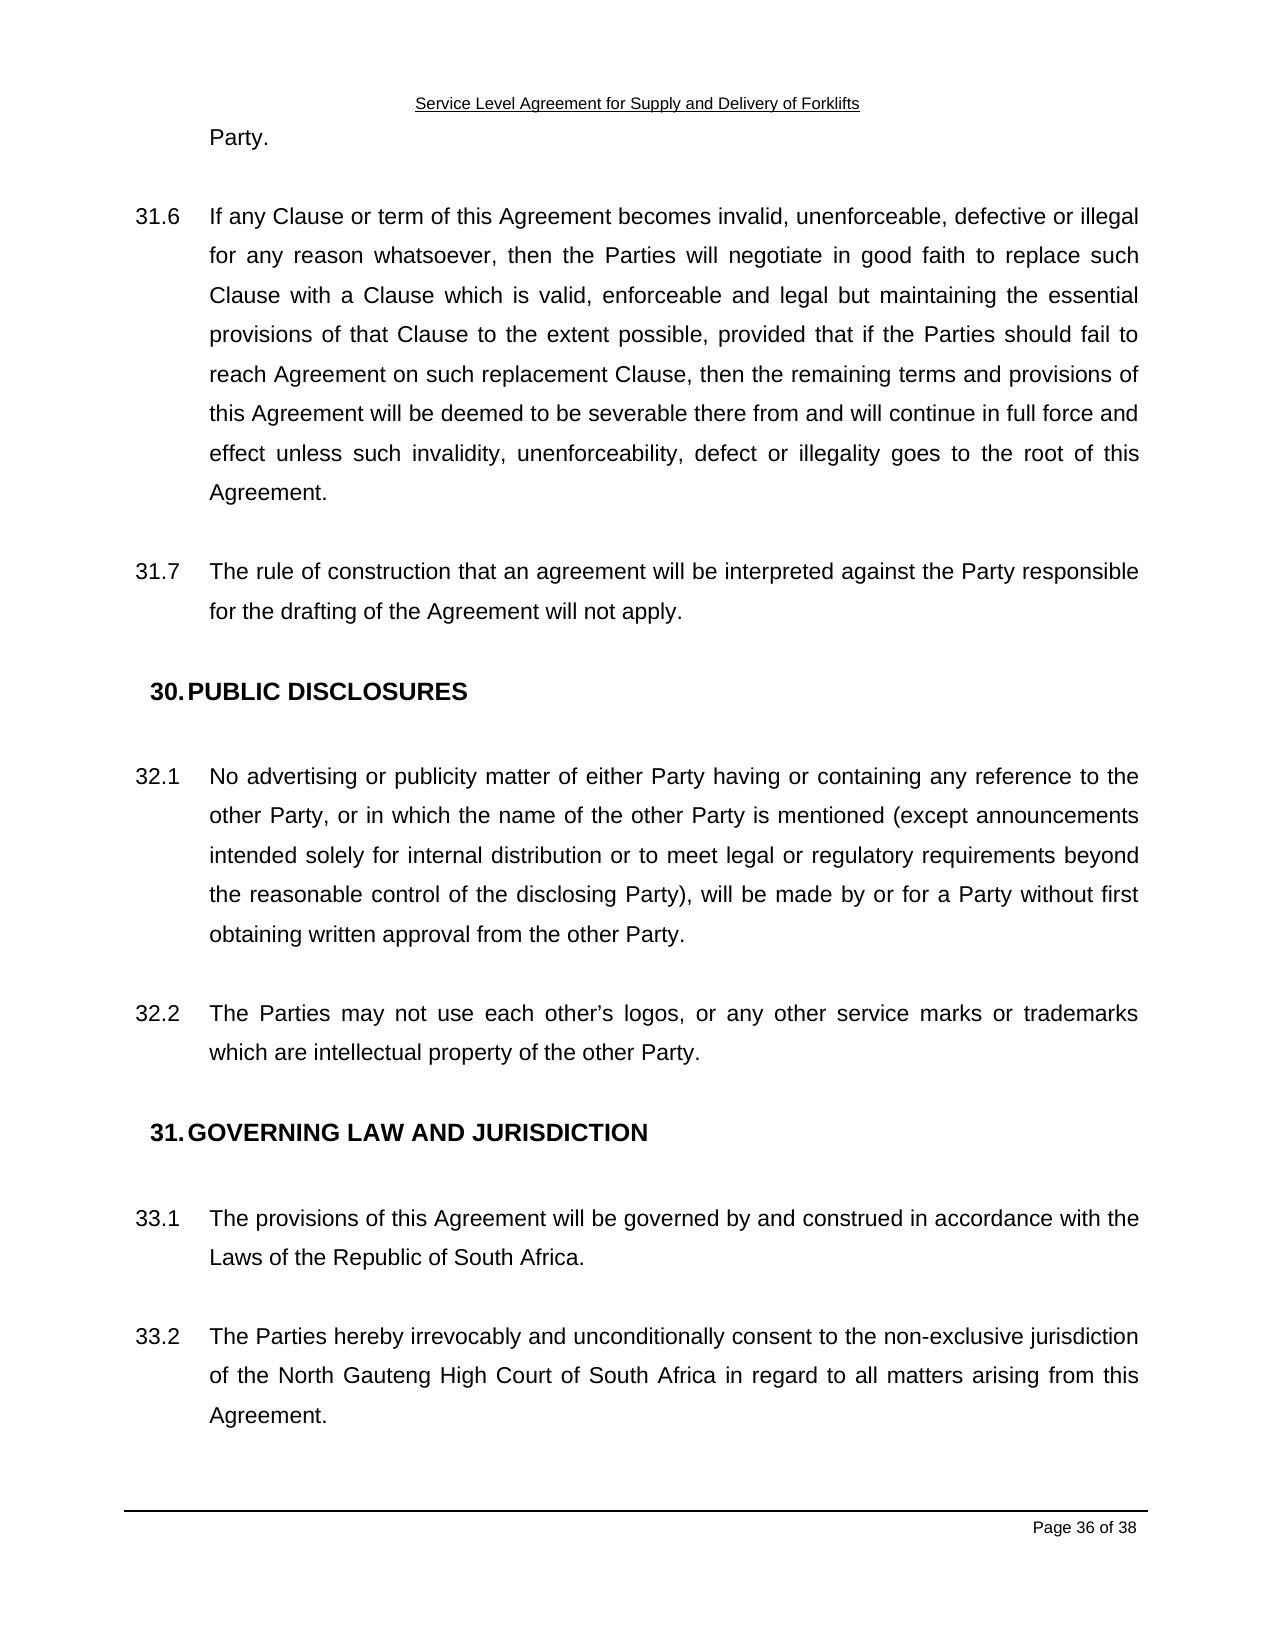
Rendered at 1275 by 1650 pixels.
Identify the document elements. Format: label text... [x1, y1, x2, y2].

subtitle If any Clause or term of this Agreement becomes invalid, unenforceable, defective or illegal for any reason whatsoever, then the Parties will negotiate in good faith to replace such Clause with a Clause which is valid, enforceable and legal but maintaining the essential provisions of that Clause to the extent possible, provided that if the Parties should fail to reach Agreement on such replacement Clause, then the remaining terms and provisions of this Agreement will be deemed to be severable there from and will continue in full force and effect unless such invalidity, unenforceability, defect or illegality goes to the root of this Agreement. [135, 203, 1140, 506]
subtitle The Parties hereby irrevocably and unconditionally consent to the non-exclusive jurisdiction of the North Gauteng High Court of South Africa in regard to all matters arising from this Agreement. [135, 1323, 1140, 1428]
subtitle PUBLIC DISCLOSURES [150, 677, 1140, 706]
subtitle GOVERNING LAW AND JURISDICTION [150, 1118, 1140, 1147]
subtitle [135, 124, 1140, 150]
subtitle The Parties may not use each other’s logos, or any other service marks or trademarks which are intellectual property of the other Party. [135, 1000, 1140, 1066]
subtitle The provisions of this Agreement will be governed by and construed in accordance with the Laws of the Republic of South Africa. [135, 1204, 1140, 1270]
subtitle No advertising or publicity matter of either Party having or containing any reference to the other Party, or in which the name of the other Party is mentioned (except announcements intended solely for internal distribution or to meet legal or regulatory requirements beyond the reasonable control of the disclosing Party), will be made by or for a Party without first obtaining written approval from the other Party. [135, 763, 1140, 947]
subtitle The rule of construction that an agreement will be interpreted against the Party responsible for the drafting of the Agreement will not apply. [135, 558, 1140, 624]
